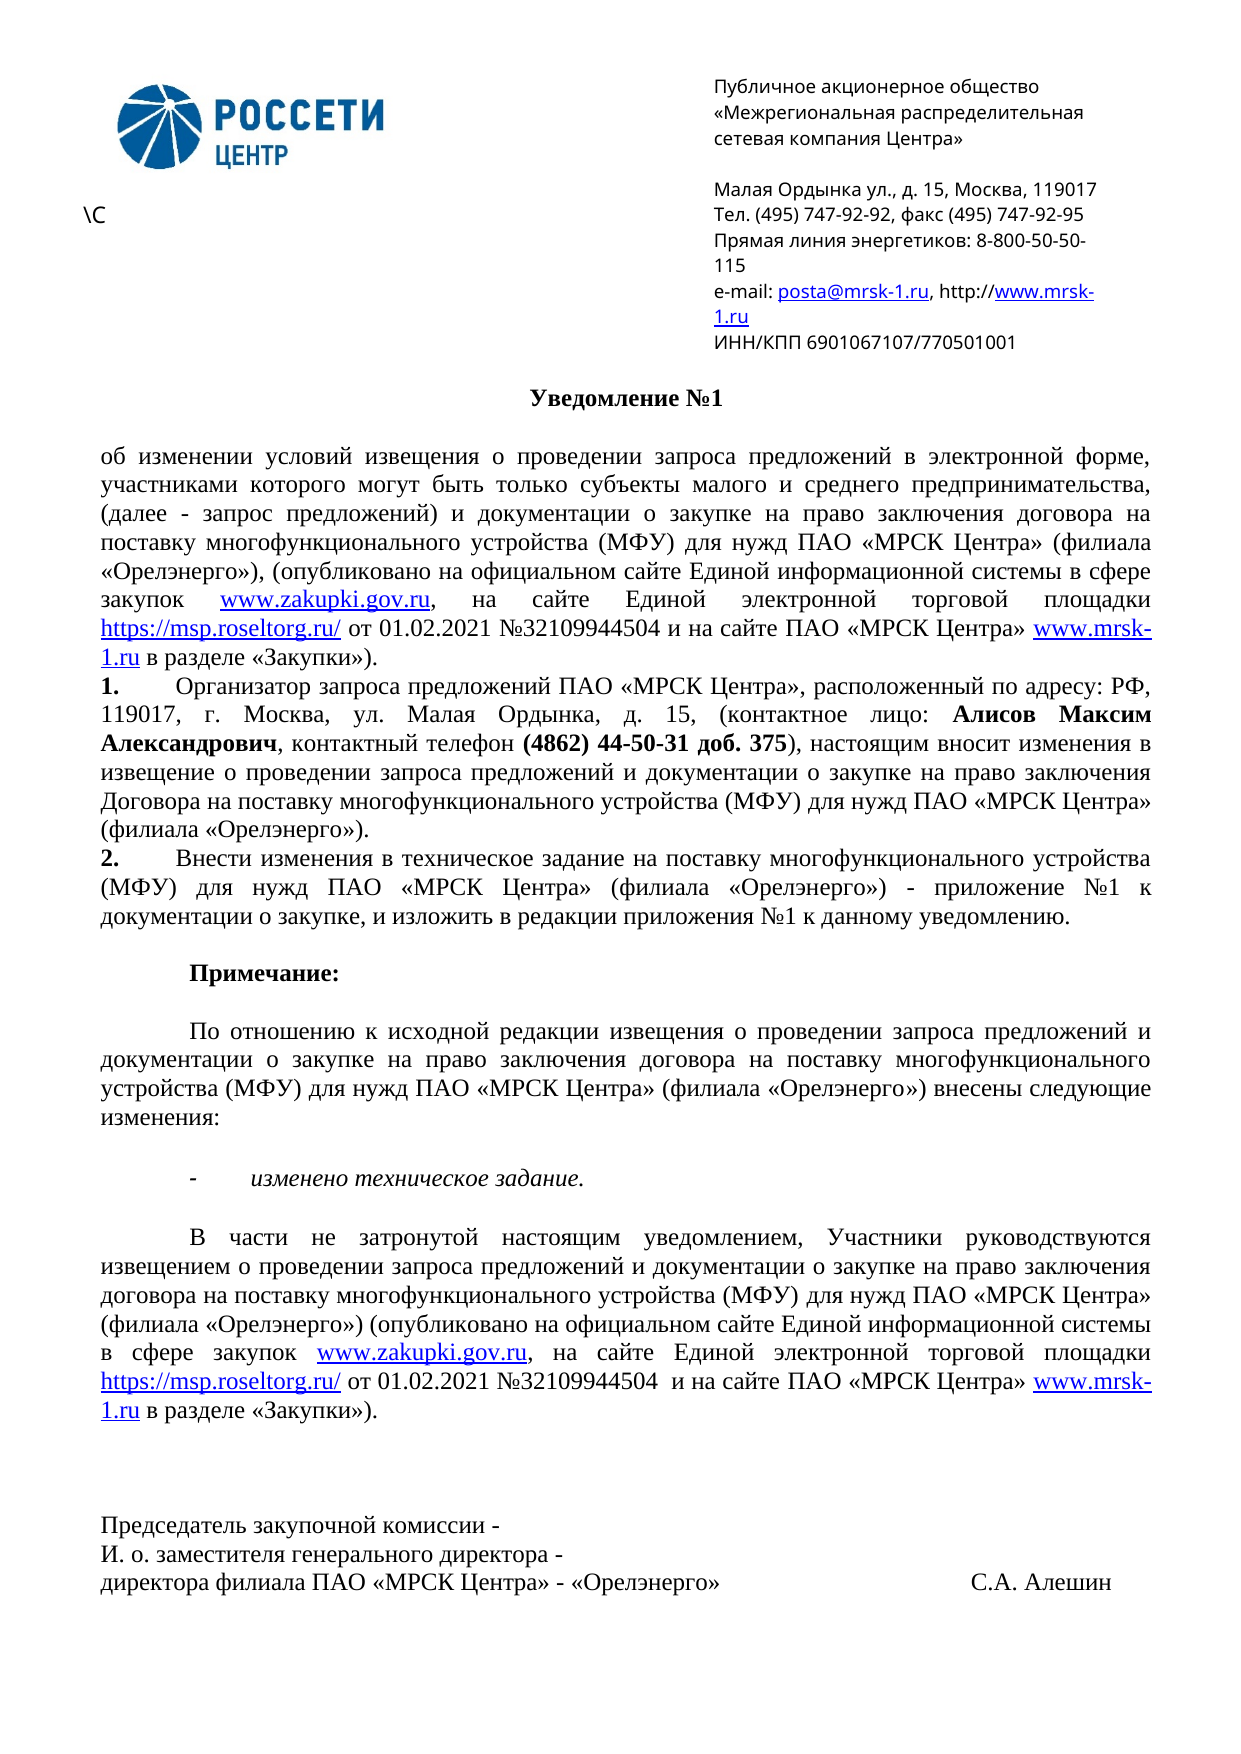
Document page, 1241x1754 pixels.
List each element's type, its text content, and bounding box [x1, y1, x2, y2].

text Председатель закупочной комиссии - [100, 1510, 1152, 1539]
text По отношению к исходной редакции извещения о проведении запроса предложений и документации о закупке на право заключения договора на поставку многофункционального устройства (МФУ) для нужд ПАО «МРСК Центра» (филиала «Орелэнерго») внесены следующие изменения: [100, 1016, 1152, 1131]
list изменено техническое задание. [100, 1159, 1152, 1194]
table_header Публичное акционерное общество «Межрегиональная распределительная сетевая компания Центра» Малая Ордынка ул., д. 15, Москва, 119017 Тел. (495) 747-92-92, факс (495) 747-92-95 Прямая линия энергетиков: 8-800-50-50-115 e-mail: posta@mrsk-1.ru, http://www.mrsk-1.ru ИНН/КПП 6901067107/770501001 [702, 74, 1116, 354]
list Внести изменения в техническое задание на поставку многофункционального устройства (МФУ) для нужд ПАО «МРСК Центра» (филиала «Орелэнерго») - приложение №1 к документации о закупке, и изложить в редакции приложения №1 к данному уведомлению. [100, 843, 1152, 929]
text Уведомление №1 [100, 383, 1152, 412]
text В части не затронутой настоящим уведомлением, Участники руководствуются извещением о проведении запроса предложений и документации о закупке на право заключения договора на поставку многофункционального устройства (МФУ) для нужд ПАО «МРСК Центра» (филиала «Орелэнерго») (опубликовано на официальном сайте Единой информационной системы в сфере закупок www.zakupki.gov.ru, на сайте Единой электронной торговой площадки https://msp.roseltorg.ru/ от 01.02.2021 №32109944504 и на сайте ПАО «МРСК Центра» www.mrsk-1.ru в разделе «Закупки»). [100, 1222, 1152, 1424]
table_header \С [112, 74, 702, 354]
text И. о. заместителя генерального директора - [100, 1539, 1152, 1567]
text об изменении условий извещения о проведении запроса предложений в электронной форме, участниками которого могут быть только субъекты малого и среднего предпринимательства, (далее - запрос предложений) и документации о закупке на право заключения договора на поставку многофункционального устройства (МФУ) для нужд ПАО «МРСК Центра» (филиала «Орелэнерго»), (опубликовано на официальном сайте Единой информационной системы в сфере закупок www.zakupki.gov.ru, на сайте Единой электронной торговой площадки https://msp.roseltorg.ru/ от 01.02.2021 №32109944504 и на сайте ПАО «МРСК Центра» www.mrsk-1.ru в разделе «Закупки»). [100, 441, 1152, 671]
list Примечание: [100, 958, 1152, 987]
text директора филиала ПАО «МРСК Центра» - «Орелэнерго» С.А. Алешин [100, 1567, 1152, 1596]
list Организатор запроса предложений ПАО «МРСК Центра», расположенный по адресу: РФ, 119017, г. Москва, ул. Малая Ордынка, д. 15, (контактное лицо: Алисов Максим Александрович, контактный телефон (4862) 44-50-31 доб. 375), настоящим вносит изменения в извещение о проведении запроса предложений и документации о закупке на право заключения Договора на поставку многофункционального устройства (МФУ) для нужд ПАО «МРСК Центра» (филиала «Орелэнерго»). [100, 671, 1152, 843]
